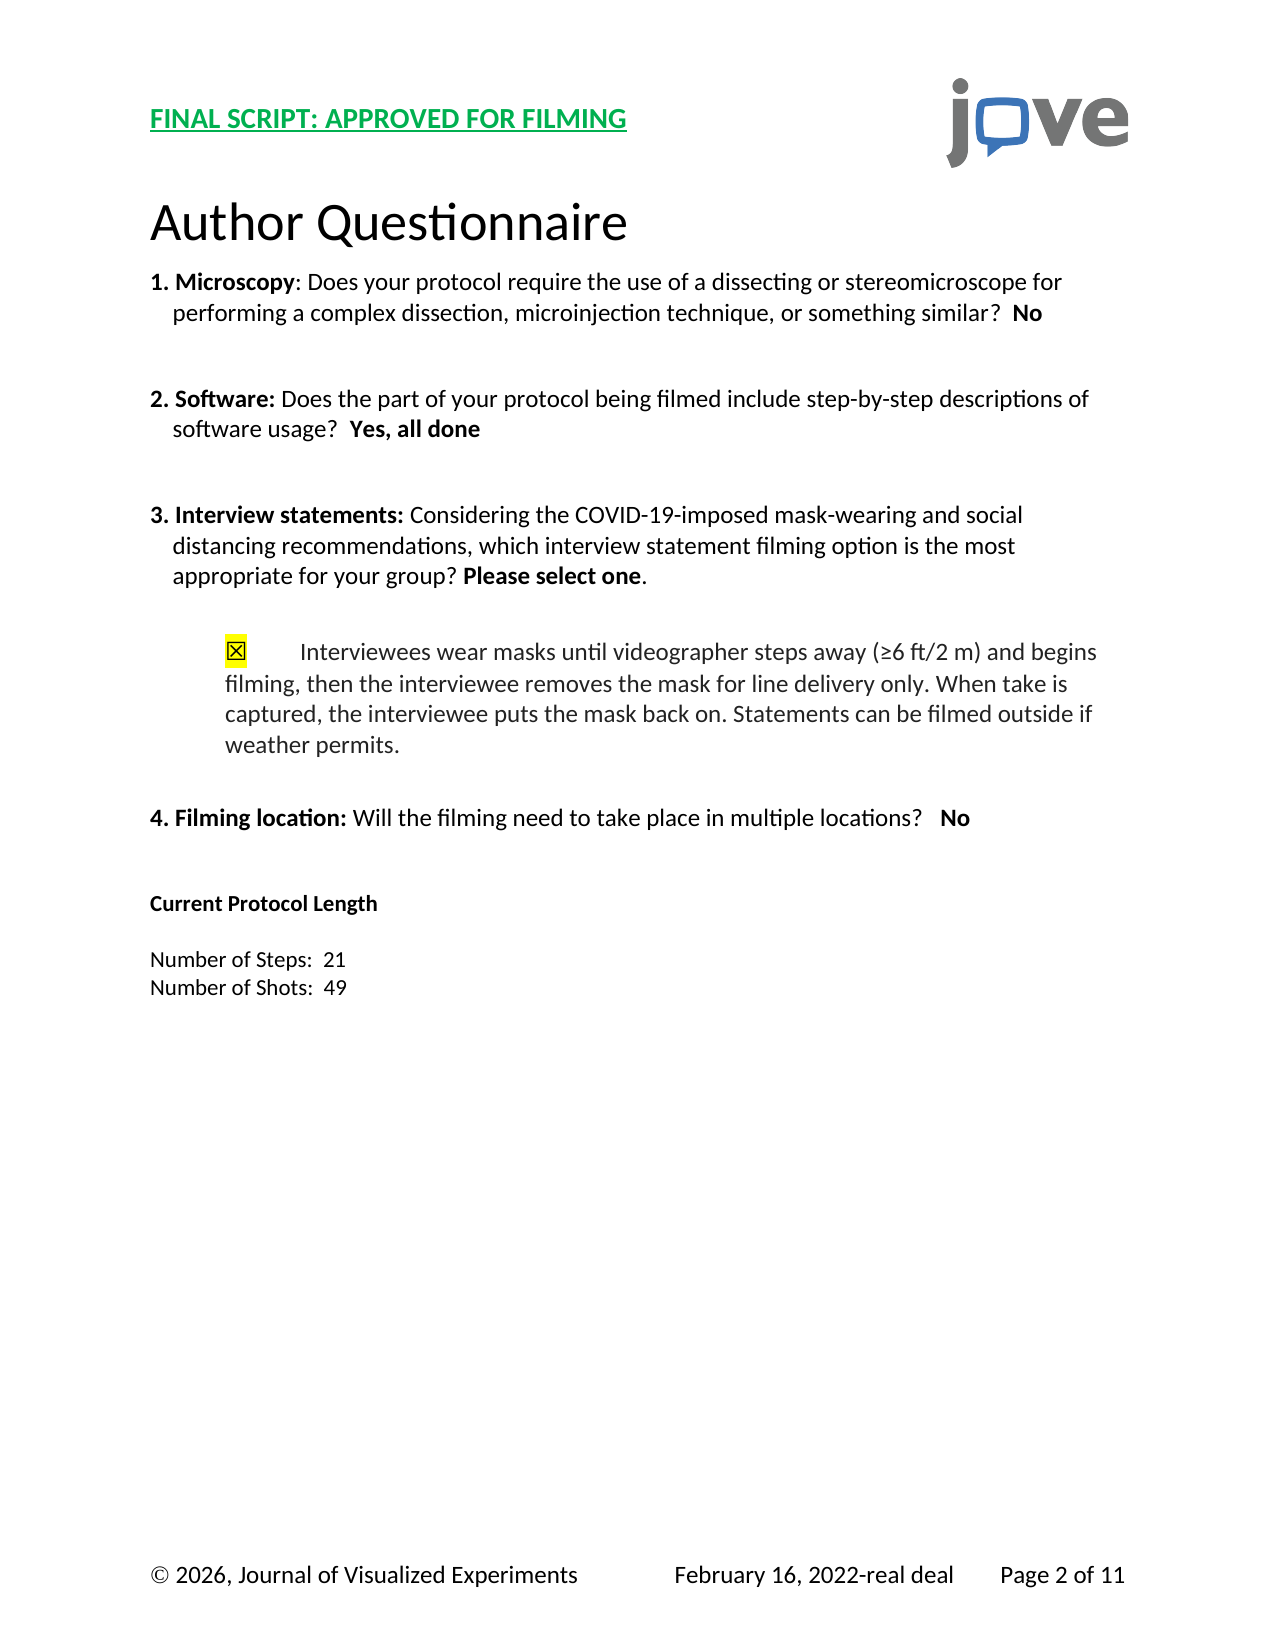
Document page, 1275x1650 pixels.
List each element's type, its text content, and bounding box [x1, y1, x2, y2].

text Current Protocol Length [150, 889, 1125, 917]
text Number of Steps: 21 [150, 945, 1125, 973]
text 4. Filming location: Will the filming need to take place in multiple locations? No [150, 802, 1125, 833]
text Number of Shots: 49 [150, 973, 1125, 1001]
text 2. Software: Does the part of your protocol being filmed include step-by-step descriptions of software usage? Yes, all done [150, 383, 1125, 444]
subtitle Author Questionnaire [150, 187, 1125, 254]
picture [946, 78, 1129, 168]
text Interviewees wear masks until videographer steps away (≥6 ft/2 m) and begins filming, then the interviewee removes the mask for line delivery only. When take is captured, the interviewee puts the mask back on. Statements can be filmed outside if weather permits. [225, 634, 1125, 759]
text 1. Microscopy: Does your protocol require the use of a dissecting or stereomicroscope for performing a complex dissection, microinjection technique, or something similar? No [150, 266, 1125, 327]
text 3. Interview statements: Considering the COVID-19-imposed mask-wearing and social distancing recommendations, which interview statement filming option is the most appropriate for your group? Please select one. [150, 499, 1125, 591]
